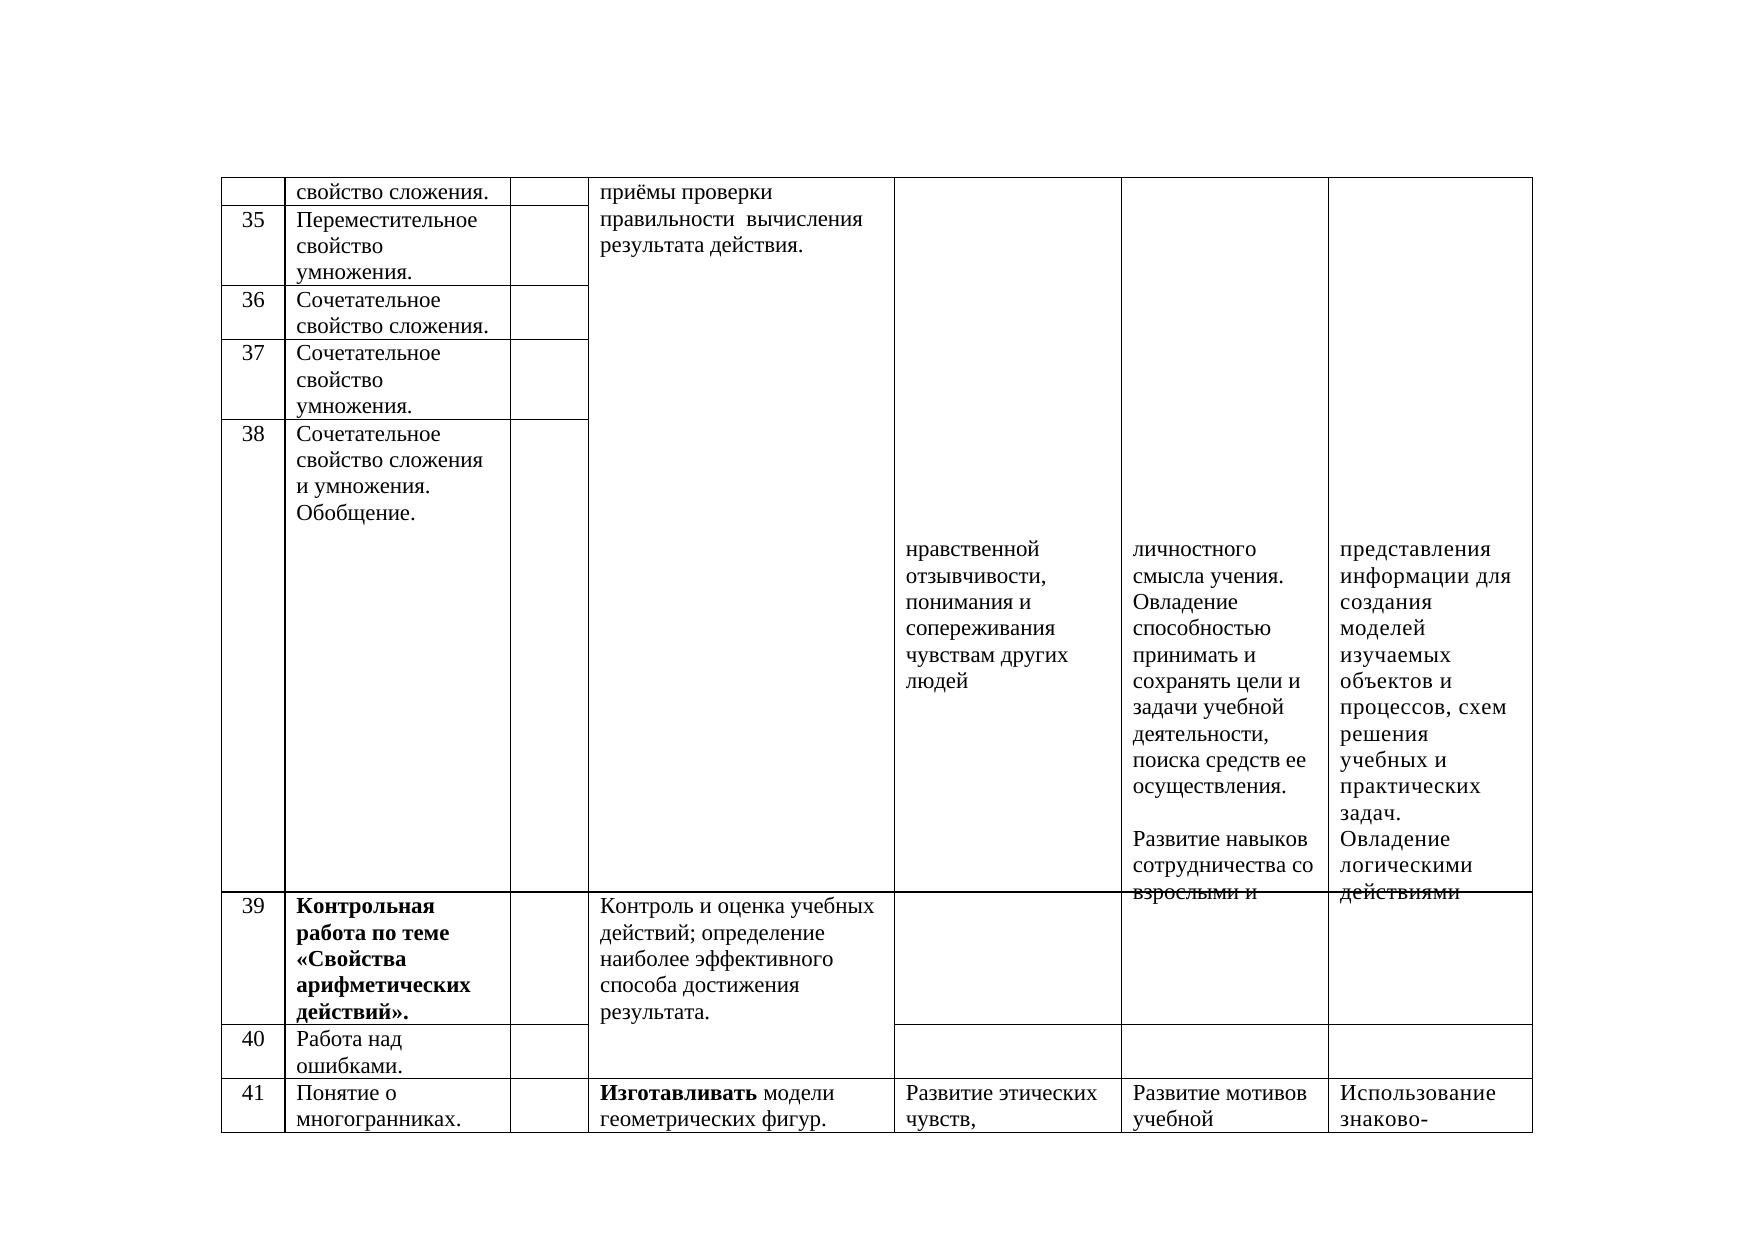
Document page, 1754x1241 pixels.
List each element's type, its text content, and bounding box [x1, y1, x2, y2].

table_cell [511, 420, 588, 891]
table_cell [1329, 1025, 1532, 1078]
table_cell [511, 893, 588, 1024]
table_cell 39 [222, 893, 284, 1024]
table_cell [511, 1025, 588, 1078]
table_cell 38 [222, 420, 284, 891]
table_cell [511, 206, 588, 285]
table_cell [1329, 1079, 1532, 1132]
table_cell 37 [222, 340, 284, 418]
table_cell [895, 893, 1121, 1024]
table_cell [511, 178, 588, 204]
table_cell Работа над ошибками. [286, 1025, 510, 1078]
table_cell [1122, 1079, 1328, 1132]
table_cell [895, 1079, 1121, 1132]
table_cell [589, 178, 894, 891]
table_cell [286, 178, 510, 204]
table_cell [895, 1025, 1121, 1078]
table_cell 34 [222, 178, 284, 204]
table_cell [511, 286, 588, 338]
table_cell Сочетательное свойство сложения и умножения. Обобщение. [286, 420, 510, 891]
table_cell [1122, 893, 1328, 1024]
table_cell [589, 1079, 894, 1132]
table_cell 40 [222, 1025, 284, 1078]
table_cell [1329, 893, 1532, 1024]
table_cell 36 [222, 286, 284, 338]
table_cell Контроль и оценка учебных действий; определение наиболее эффективного способа достижения результата. [589, 893, 894, 1078]
table_cell Понятие о многогранниках. [286, 1079, 510, 1132]
table_cell Сочетательное свойство умножения. [286, 340, 510, 418]
table_cell Контрольная работа по теме «Свойства арифметических действий». [286, 893, 510, 1024]
table_cell Переместительное свойство умножения. [286, 206, 510, 285]
table_cell 35 [222, 206, 284, 285]
table_cell 41 [222, 1079, 284, 1132]
table_cell [511, 340, 588, 418]
table_cell Сочетательное свойство сложения. [286, 286, 510, 338]
table_cell [511, 1079, 588, 1132]
table_cell [1122, 1025, 1328, 1078]
